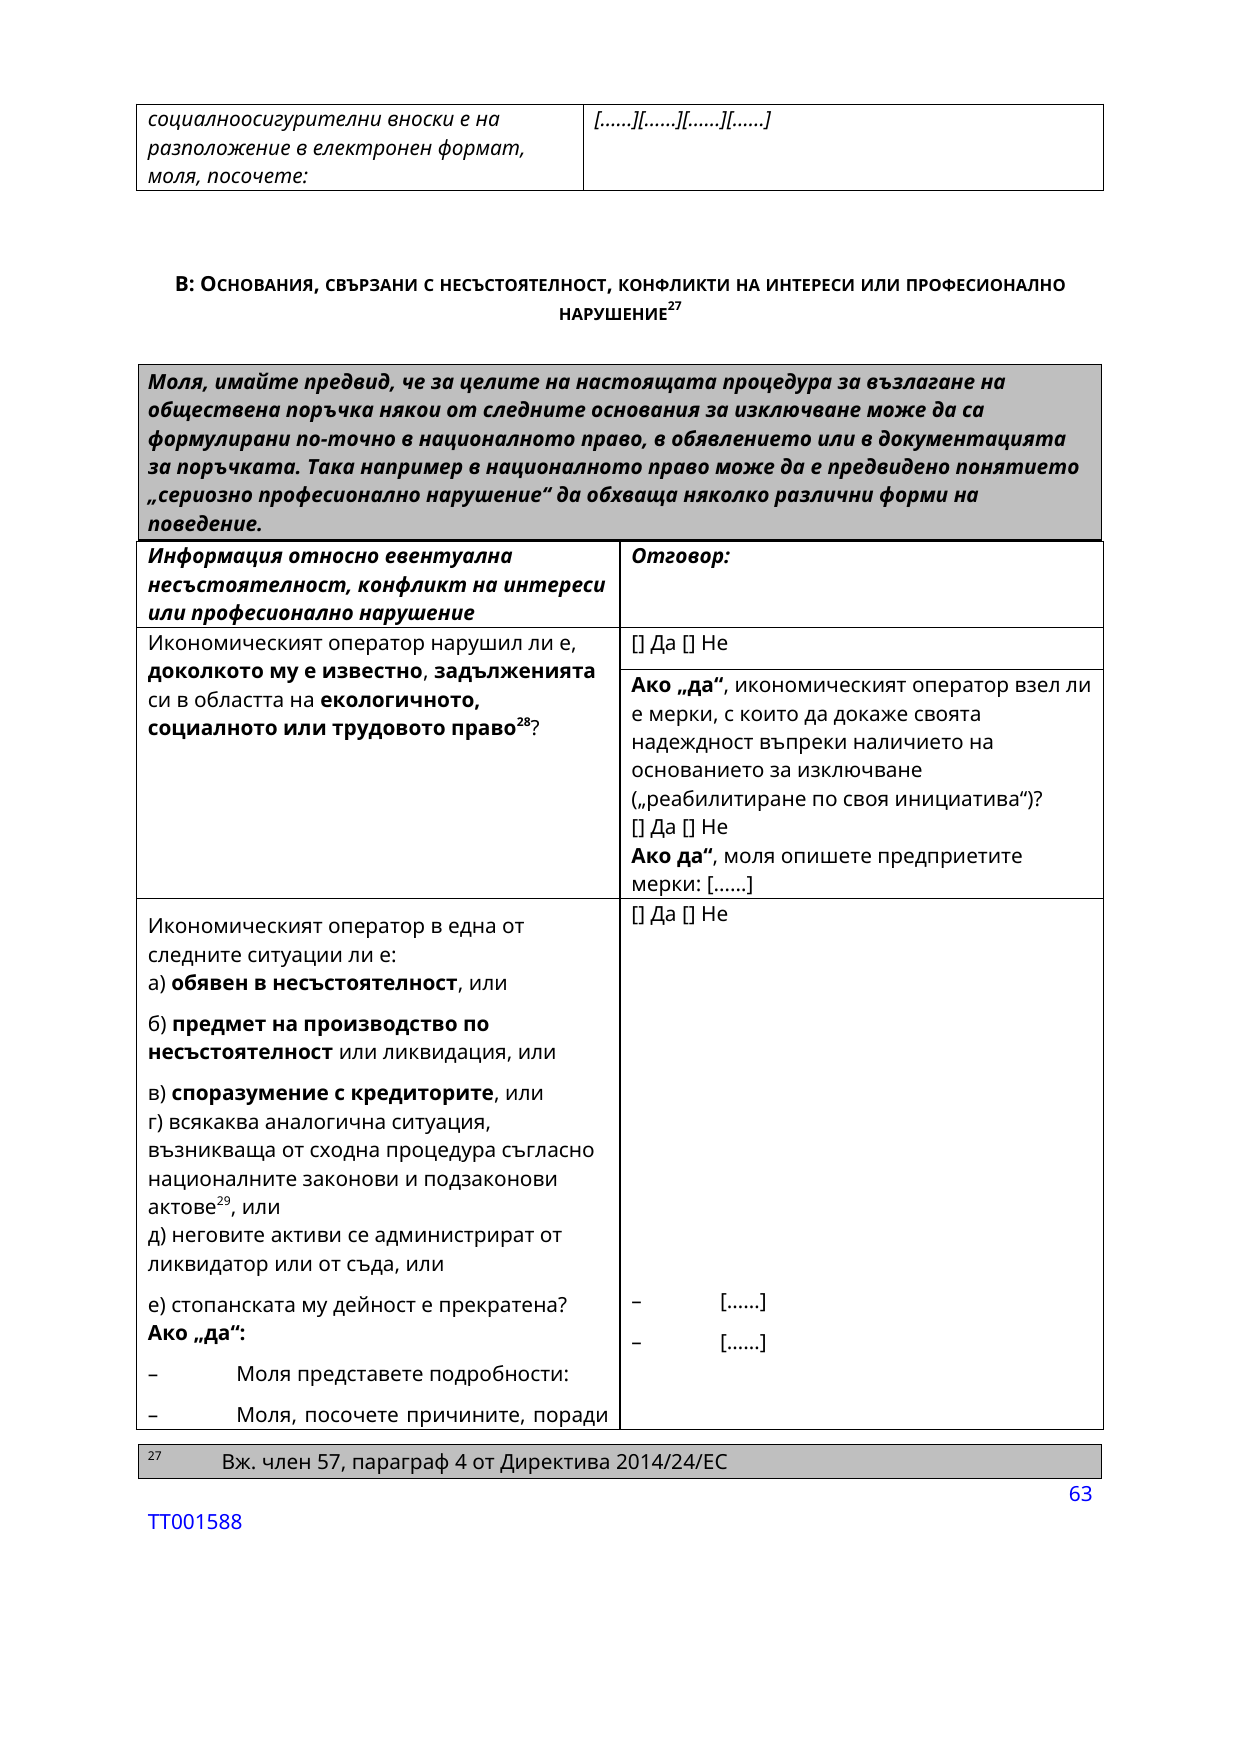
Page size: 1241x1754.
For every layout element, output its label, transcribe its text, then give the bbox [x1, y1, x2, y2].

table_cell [621, 899, 1103, 1429]
table_cell [] Да [] Не [621, 628, 1103, 669]
table_header Отговор: [621, 542, 1103, 627]
text Моля, имайте предвид, че за целите на настоящата процедура за възлагане на обществена поръчка някои от следните основания за изключване може да са формулирани по-точно в националното право, в обявлението или в документацията за поръчката. Така например в националното право може да е предвидено понятието „сериозно професионално нарушение“ да обхваща няколко различни форми на поведение. [139, 365, 1101, 539]
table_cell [137, 899, 619, 1429]
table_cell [584, 105, 1103, 190]
table_cell Ако „да“, икономическият оператор взел ли е мерки, с които да докаже своята надеждност въпреки наличието на основанието за изключване („реабилитиране по своя инициатива“)? [] Да [] Не Ако да“, моля опишете предприетите мерки: [……] [621, 670, 1103, 898]
table_header Информация относно евентуална несъстоятелност, конфликт на интереси или професионално нарушение [137, 542, 619, 627]
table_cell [137, 105, 583, 190]
table_cell Икономическият оператор нарушил ли е, доколкото му е известно, задълженията си в областта на екологичното, социалното или трудовото право? [137, 628, 619, 898]
text В: Основания, свързани с несъстоятелност, конфликти на интереси или професионално нарушение [148, 269, 1092, 326]
